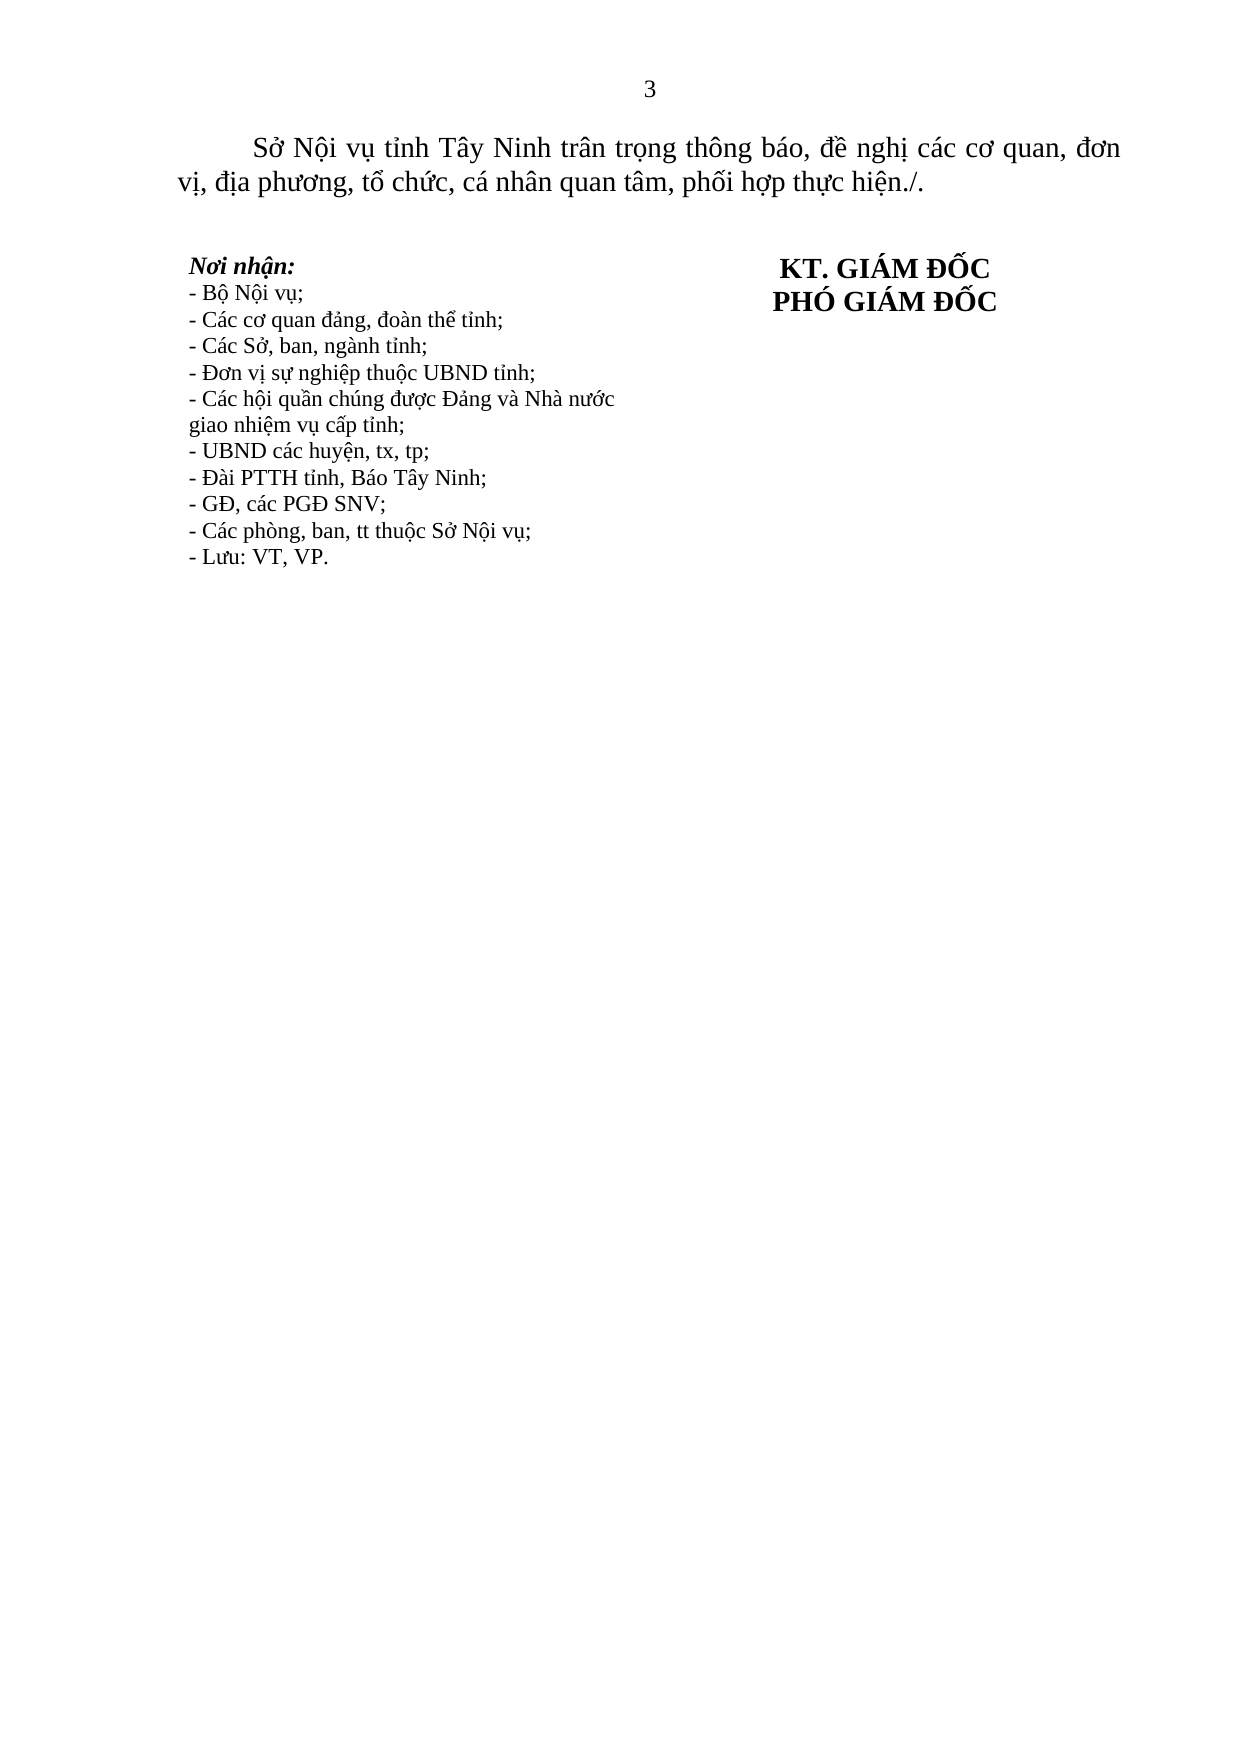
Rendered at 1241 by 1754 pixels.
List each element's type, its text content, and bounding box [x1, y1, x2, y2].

text Sở Nội vụ tỉnh Tây Ninh trân trọng thông báo, đề nghị các cơ quan, đơn vị, địa phương, tổ chức, cá nhân quan tâm, phối hợp thực hiện./. [177, 131, 1122, 198]
table_header Nơi nhận: - Bộ Nội vụ; - Các cơ quan đảng, đoàn thể tỉnh; - Các Sở, ban, ngành tỉnh; - Đơn vị sự nghiệp thuộc UBND tỉnh; - Các hội quần chúng được Đảng và Nhà nước giao nhiệm vụ cấp tỉnh; - UBND các huyện, tx, tp; - Đài PTTH tỉnh, Báo Tây Ninh; - GĐ, các PGĐ SNV; - Các phòng, ban, tt thuộc Sở Nội vụ; - Lưu: VT, VP. [177, 251, 649, 569]
table_header KT. GIÁM ĐỐC PHÓ GIÁM ĐỐC [649, 251, 1121, 569]
